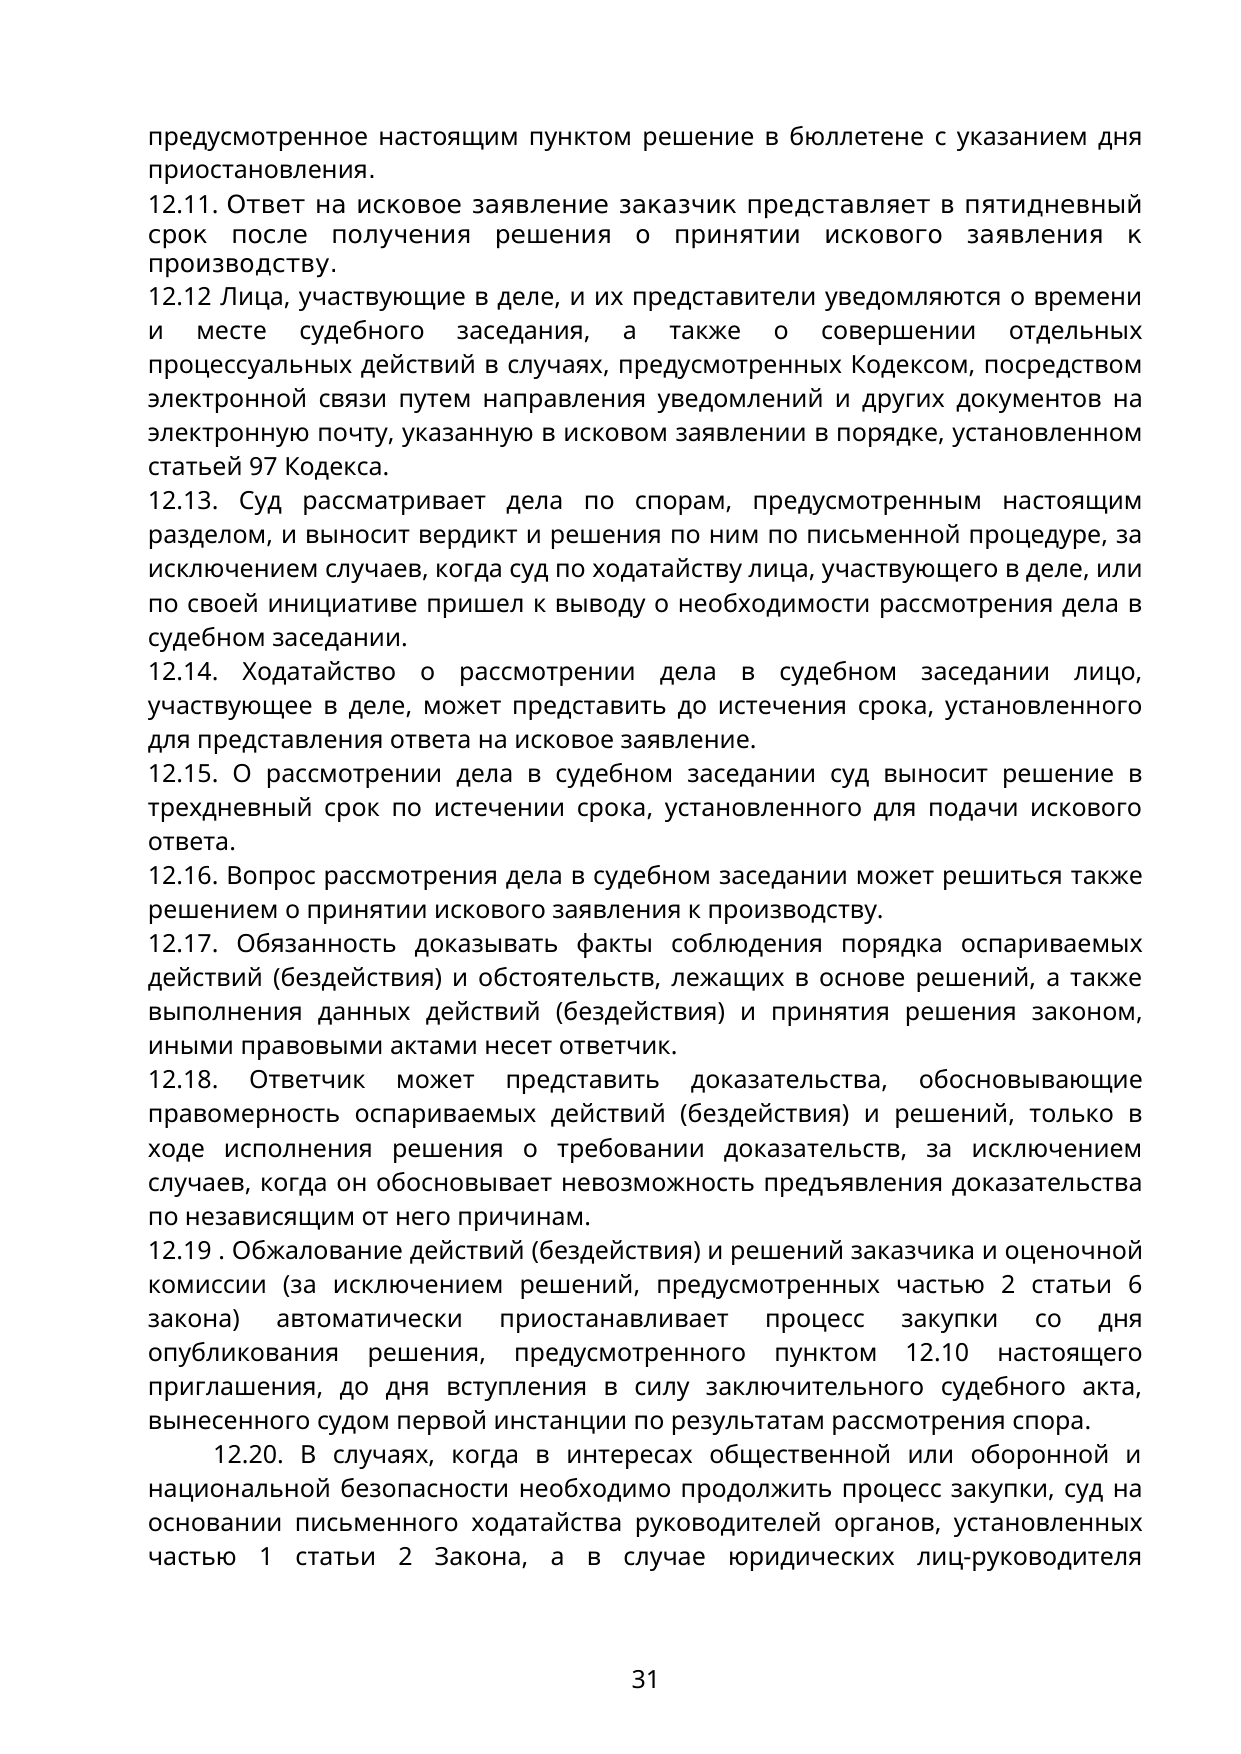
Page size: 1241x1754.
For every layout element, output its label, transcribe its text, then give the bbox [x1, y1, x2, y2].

text 12.17. Обязанность доказывать факты соблюдения порядка оспариваемых действий (бездействия) и обстоятельств, лежащих в основе решений, а также выполнения данных действий (бездействия) и принятия решения законом, иными правовыми актами несет ответчик. [148, 926, 1144, 1062]
text 12.15. О рассмотрении дела в судебном заседании суд выносит решение в трехдневный срок по истечении срока, установленного для подачи искового ответа. [148, 756, 1144, 858]
text 12.14. Ходатайство о рассмотрении дела в судебном заседании лицо, участвующее в деле, может представить до истечения срока, установленного для представления ответа на исковое заявление. [148, 653, 1144, 756]
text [148, 118, 1144, 186]
text 12.12 Лица, участвующие в деле, и их представители уведомляются о времени и месте судебного заседания, а также о совершении отдельных процессуальных действий в случаях, предусмотренных Кодексом, посредством электронной связи путем направления уведомлений и других документов на электронную почту, указанную в исковом заявлении в порядке, установленном статьей 97 Кодекса. [148, 279, 1144, 483]
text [148, 1437, 1144, 1573]
text 12.13. Суд рассматривает дела по спорам, предусмотренным настоящим разделом, и выносит вердикт и решения по ним по письменной процедуре, за исключением случаев, когда суд по ходатайству лица, участвующего в деле, или по своей инициативе пришел к выводу о необходимости рассмотрения дела в судебном заседании. [148, 483, 1144, 653]
text 12.16. Вопрос рассмотрения дела в судебном заседании может решиться также решением о принятии искового заявления к производству. [148, 858, 1144, 926]
text 12.19 . Обжалование действий (бездействия) и решений заказчика и оценочной комиссии (за исключением решений, предусмотренных частью 2 статьи 6 закона) автоматически приостанавливает процесс закупки со дня опубликования решения, предусмотренного пунктом 12.10 настоящего приглашения, до дня вступления в силу заключительного судебного акта, вынесенного судом первой инстанции по результатам рассмотрения спора. [148, 1232, 1144, 1437]
text 12.11. Ответ на исковое заявление заказчик представляет в пятидневный срок после получения решения о принятии искового заявления к производству. [148, 186, 1144, 279]
text 12.18. Ответчик может представить доказательства, обосновывающие правомерность оспариваемых действий (бездействия) и решений, только в ходе исполнения решения о требовании доказательств, за исключением случаев, когда он обосновывает невозможность предъявления доказательства по независящим от него причинам. [148, 1062, 1144, 1232]
